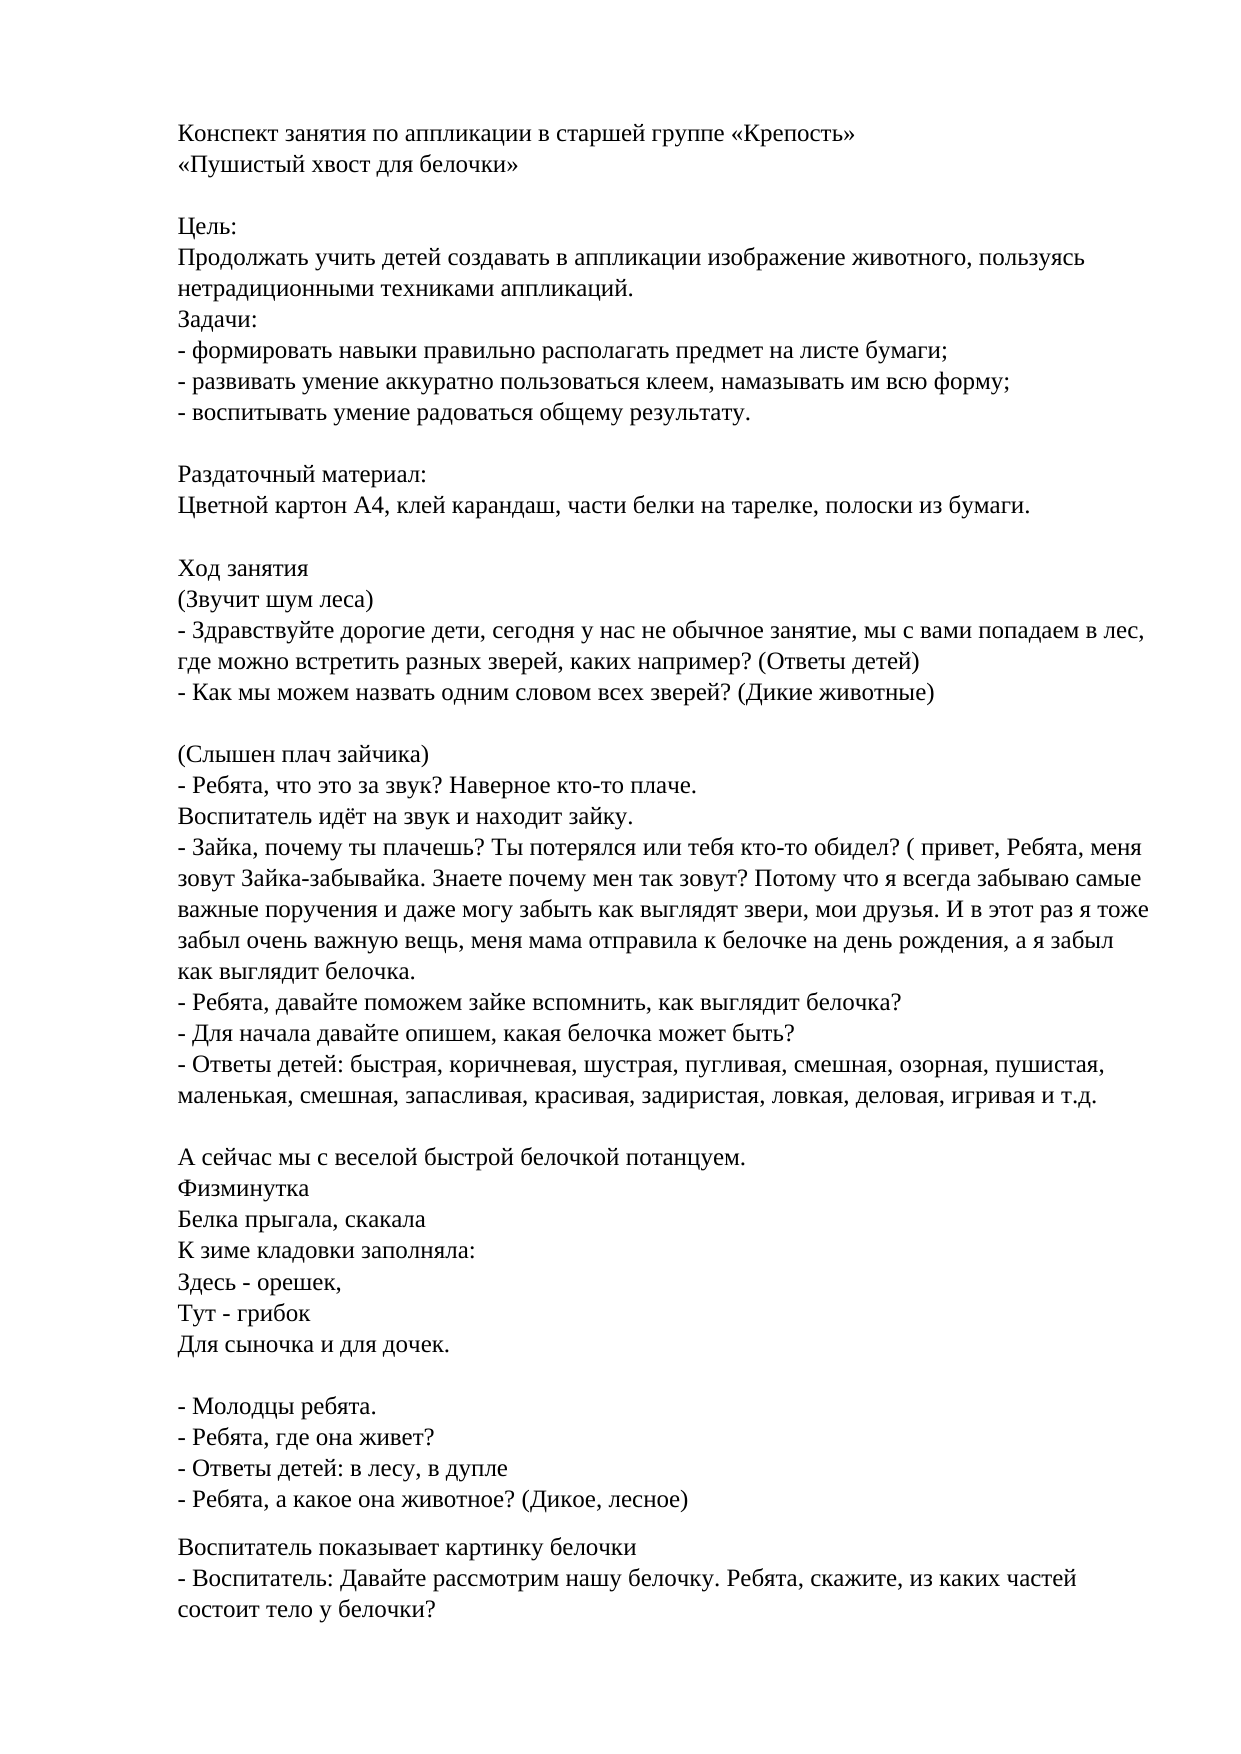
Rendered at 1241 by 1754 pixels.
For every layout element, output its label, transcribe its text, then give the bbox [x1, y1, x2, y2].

text Конспект занятия по аппликации в старшей группе «Крепость» «Пушистый хвост для белочки» Цель: Продолжать учить детей создавать в аппликации изображение животного, пользуясь нетрадиционными техниками аппликаций. Задачи: - формировать навыки правильно располагать предмет на листе бумаги; - развивать умение аккуратно пользоваться клеем, намазывать им всю форму; - воспитывать умение радоваться общему результату. Раздаточный материал: Цветной картон А4, клей карандаш, части белки на тарелке, полоски из бумаги. Ход занятия (Звучит шум леса) - Здравствуйте дорогие дети, сегодня у нас не обычное занятие, мы с вами попадаем в лес, где можно встретить разных зверей, каких например? (Ответы детей) - Как мы можем назвать одним словом всех зверей? (Дикие животные) (Слышен плач зайчика) - Ребята, что это за звук? Наверное кто-то плаче. Воспитатель идёт на звук и находит зайку. - Зайка, почему ты плачешь? Ты потерялся или тебя кто-то обидел? ( привет, Ребята, меня зовут Зайка-забывайка. Знаете почему мен так зовут? Потому что я всегда забываю самые важные поручения и даже могу забыть как выглядят звери, мои друзья. И в этот раз я тоже забыл очень важную вещь, меня мама отправила к белочке на день рождения, а я забыл как выглядит белочка. - Ребята, давайте поможем зайке вспомнить, как выглядит белочка? - Для начала давайте опишем, какая белочка может быть? - Ответы детей: быстрая, коричневая, шустрая, пугливая, смешная, озорная, пушистая, маленькая, смешная, запасливая, красивая, задиристая, ловкая, деловая, игривая и т.д. А сейчас мы с веселой быстрой белочкой потанцуем. Физминутка Белка прыгала, скакала К зиме кладовки заполняла: Здесь - орешек, Тут - грибок Для сыночка и для дочек. - Молодцы ребята. - Ребята, где она живет? - Ответы детей: в лесу, в дупле - Ребята, а какое она животное? (Дикое, лесное) [177, 118, 1152, 1513]
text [177, 1532, 1152, 1622]
